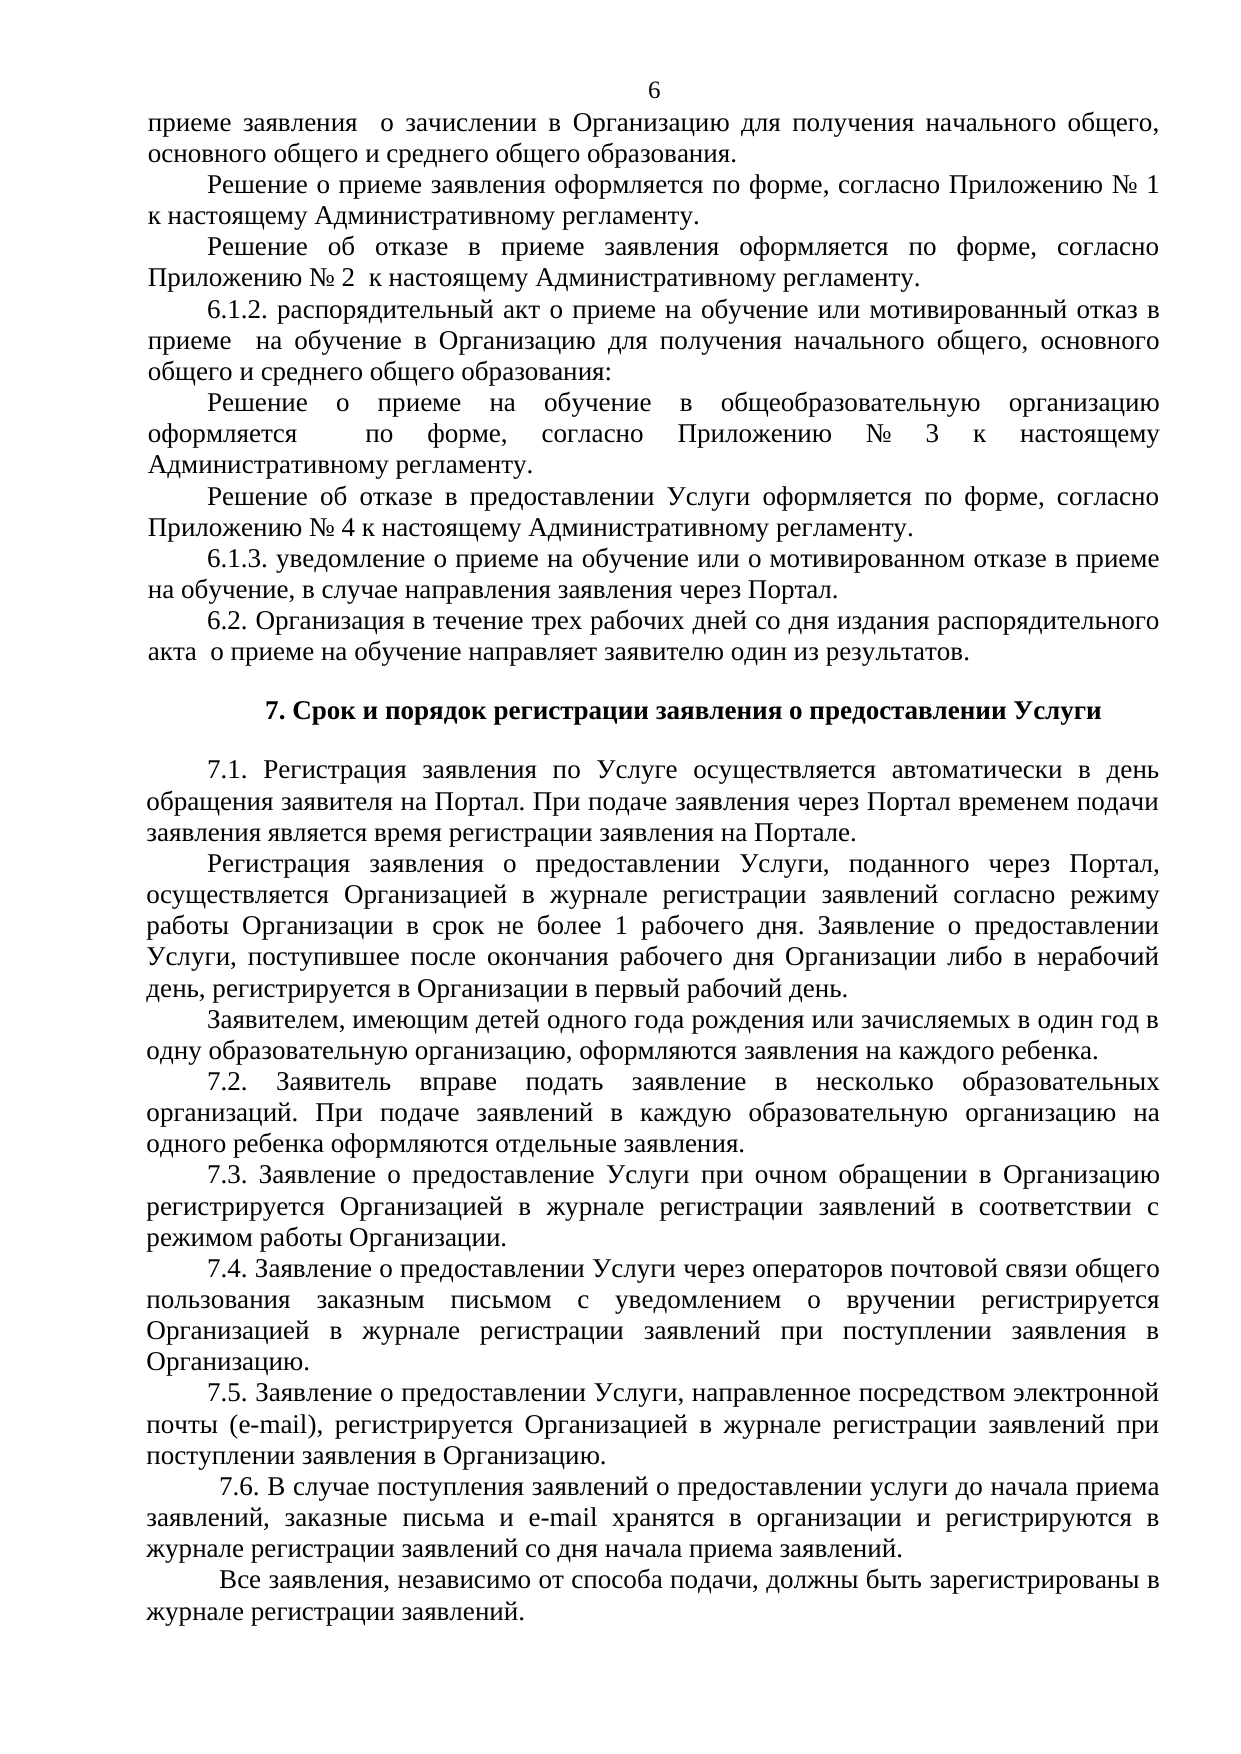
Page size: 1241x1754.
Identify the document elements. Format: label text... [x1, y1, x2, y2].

text 7.4. Заявление о предоставлении Услуги через операторов почтовой связи общего пользования заказным письмом с уведомлением о вручении регистрируется Организацией в журнале регистрации заявлений при поступлении заявления в Организацию. [146, 1252, 1161, 1377]
text 6.2. Организация в течение трех рабочих дней со дня издания распорядительного акта о приеме на обучение направляет заявителю один из результатов. [148, 604, 1161, 666]
text 6.1.2. распорядительный акт о приеме на обучение или мотивированный отказ в приеме на обучение в Организацию для получения начального общего, основного общего и среднего общего образования: [148, 293, 1161, 386]
text Решение о приеме на обучение в общеобразовательную организацию оформляется по форме, согласно Приложению № 3 к настоящему Административному регламенту. [148, 386, 1161, 479]
text Заявителем, имеющим детей одного года рождения или зачисляемых в один год в одну образовательную организацию, оформляются заявления на каждого ребенка. [146, 1003, 1161, 1065]
text 7.1. Регистрация заявления по Услуге осуществляется автоматически в день обращения заявителя на Портал. При подаче заявления через Портал временем подачи заявления является время регистрации заявления на Портале. [146, 754, 1161, 847]
text 7.6. В случае поступления заявлений о предоставлении услуги до начала приема заявлений, заказные письма и e-mail хранятся в организации и регистрируются в журнале регистрации заявлений со дня начала приема заявлений. [146, 1470, 1161, 1563]
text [148, 106, 1161, 168]
text Решение о приеме заявления оформляется по форме, согласно Приложению № 1 к настоящему Административному регламенту. [148, 168, 1161, 230]
text Регистрация заявления о предоставлении Услуги, поданного через Портал, осуществляется Организацией в журнале регистрации заявлений согласно режиму работы Организации в срок не более 1 рабочего дня. Заявление о предоставлении Услуги, поступившее после окончания рабочего дня Организации либо в нерабочий день, регистрируется в Организации в первый рабочий день. [146, 847, 1161, 1003]
text 7.5. Заявление о предоставлении Услуги, направленное посредством электронной почты (e-mail), регистрируется Организацией в журнале регистрации заявлений при поступлении заявления в Организацию. [146, 1377, 1161, 1470]
text Решение об отказе в предоставлении Услуги оформляется по форме, согласно Приложению № 4 к настоящему Административному регламенту. [148, 479, 1161, 542]
text Решение об отказе в приеме заявления оформляется по форме, согласно Приложению № 2 к настоящему Административному регламенту. [148, 230, 1161, 293]
text 6.1.3. уведомление о приеме на обучение или о мотивированном отказе в приеме на обучение, в случае направления заявления через Портал. [148, 542, 1161, 604]
text Все заявления, независимо от способа подачи, должны быть зарегистрированы в журнале регистрации заявлений. [146, 1563, 1161, 1626]
text 7.3. Заявление о предоставление Услуги при очном обращении в Организацию регистрируется Организацией в журнале регистрации заявлений в соответствии с режимом работы Организации. [146, 1158, 1161, 1252]
text 7.2. Заявитель вправе подать заявление в несколько образовательных организаций. При подаче заявлений в каждую образовательную организацию на одного ребенка оформляются отдельные заявления. [146, 1065, 1161, 1158]
subtitle 7. Срок и порядок регистрации заявления о предоставлении Услуги [265, 694, 1165, 726]
